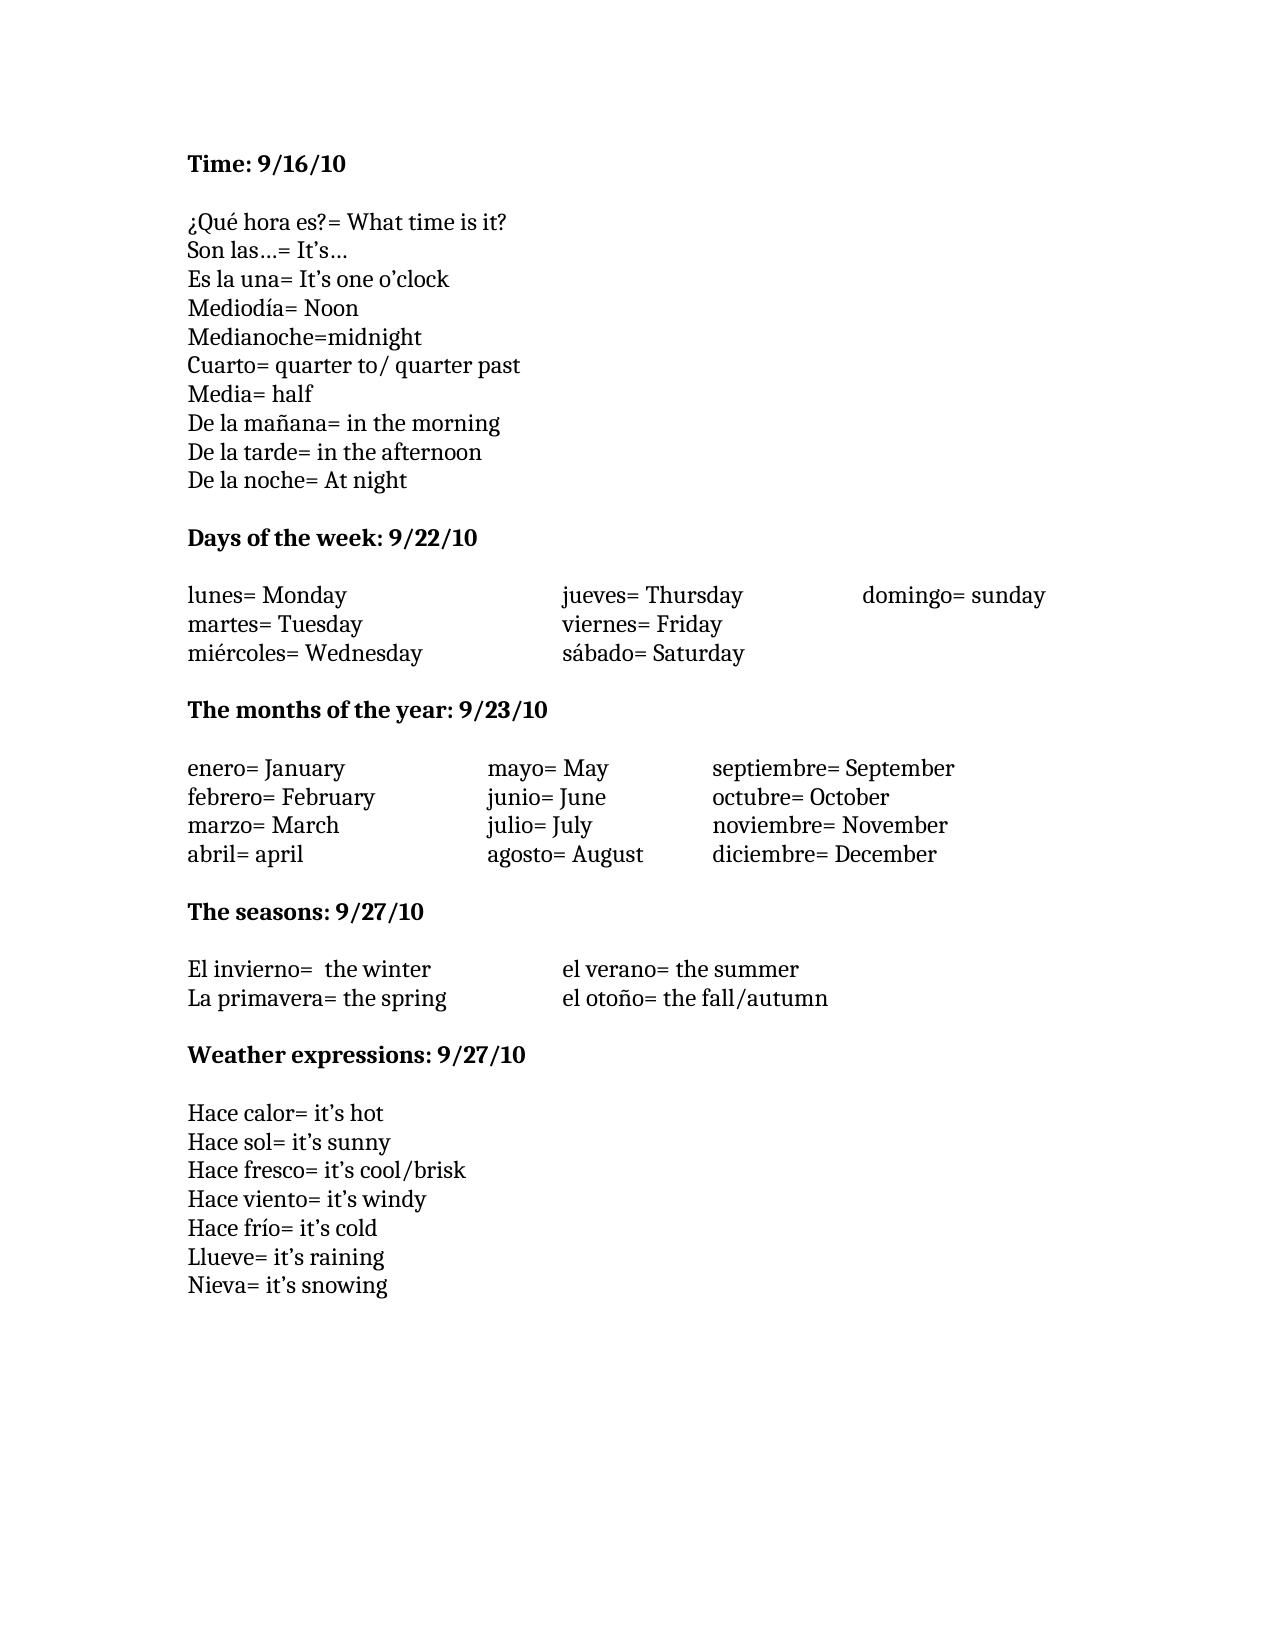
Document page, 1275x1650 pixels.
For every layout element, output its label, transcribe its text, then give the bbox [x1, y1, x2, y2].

text Hace fresco= it’s cool/brisk [187, 1156, 1087, 1185]
text marzo= March julio= July noviembre= November [187, 811, 1087, 840]
text Mediodía= Noon [187, 294, 1087, 322]
text Son las…= It’s… [187, 236, 1087, 265]
text ¿Qué hora es?= What time is it? [187, 207, 1087, 236]
text martes= Tuesday viernes= Friday [187, 610, 1087, 639]
text Media= half [187, 380, 1087, 409]
text miércoles= Wednesday sábado= Saturday [187, 639, 1087, 667]
text febrero= February junio= June octubre= October [187, 782, 1087, 811]
text Es la una= It’s one o’clock [187, 265, 1087, 294]
text lunes= Monday jueves= Thursday domingo= sunday [187, 581, 1087, 610]
text La primavera= the spring el otoño= the fall/autumn [187, 984, 1087, 1012]
text enero= January mayo= May septiembre= September [187, 754, 1087, 782]
text Llueve= it’s raining [187, 1242, 1087, 1271]
text De la tarde= in the afternoon [187, 437, 1087, 466]
text De la noche= At night [187, 466, 1087, 495]
text Days of the week: 9/22/10 [187, 524, 1087, 552]
text Hace sol= it’s sunny [187, 1127, 1087, 1156]
text Medianoche=midnight [187, 322, 1087, 351]
text Nieva= it’s snowing [187, 1271, 1087, 1300]
text abril= april agosto= August diciembre= December [187, 840, 1087, 869]
text Hace viento= it’s windy [187, 1185, 1087, 1214]
text Hace calor= it’s hot [187, 1099, 1087, 1127]
text The months of the year: 9/23/10 [187, 696, 1087, 725]
text Time: 9/16/10 [187, 150, 1087, 179]
text El invierno= the winter el verano= the summer [187, 955, 1087, 984]
text Weather expressions: 9/27/10 [187, 1041, 1087, 1070]
text Hace frío= it’s cold [187, 1214, 1087, 1242]
text De la mañana= in the morning [187, 409, 1087, 437]
text Cuarto= quarter to/ quarter past [187, 351, 1087, 380]
text The seasons: 9/27/10 [187, 897, 1087, 926]
